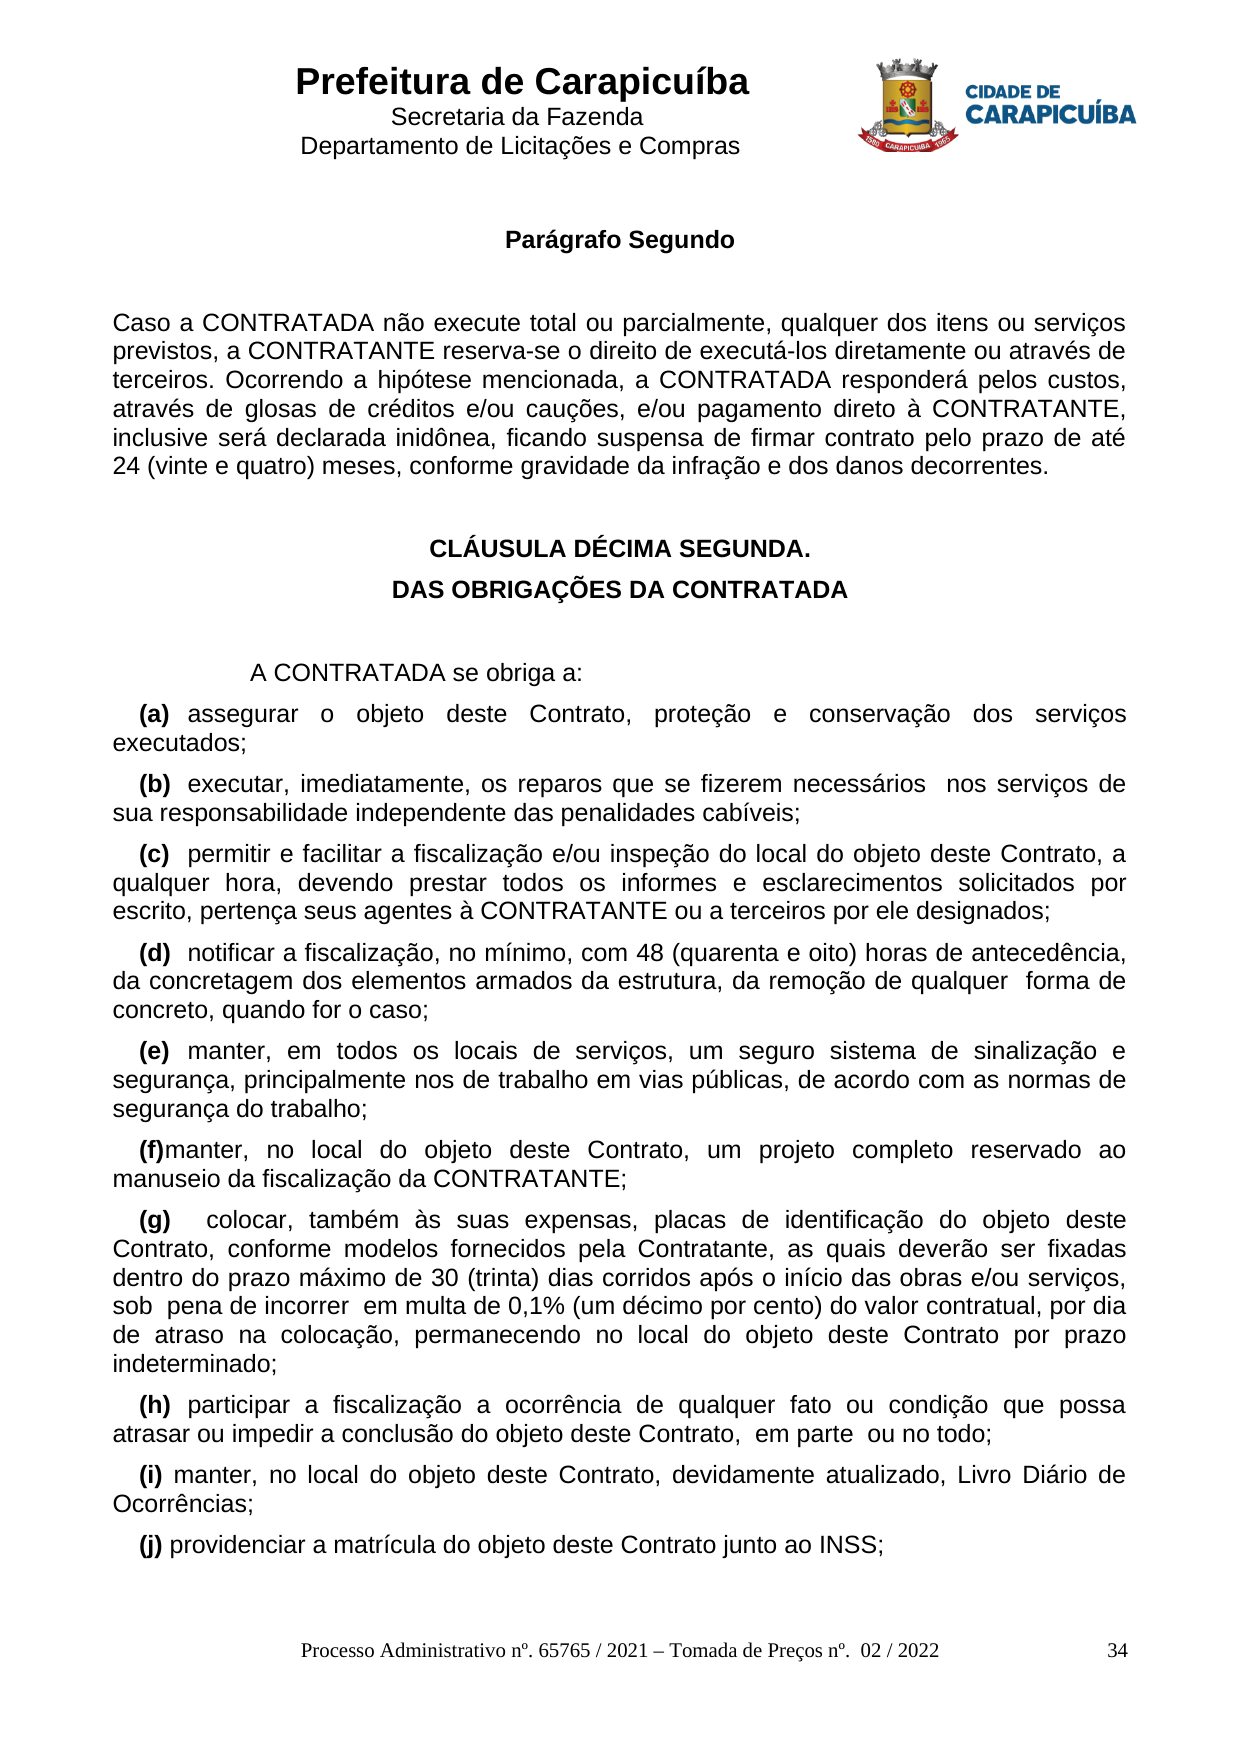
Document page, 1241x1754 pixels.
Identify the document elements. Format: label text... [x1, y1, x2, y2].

text (j) providenciar a matrícula do objeto deste Contrato junto ao INSS; [112, 1530, 1128, 1559]
list executar, imediatamente, os reparos que se fizerem necessários nos serviços de sua responsabilidade independente das penalidades cabíveis; [112, 769, 1128, 826]
text CLÁUSULA DÉCIMA SEGUNDA. [112, 534, 1128, 562]
list manter, no local do objeto deste Contrato, um projeto completo reservado ao manuseio da fiscalização da CONTRATANTE; [112, 1135, 1128, 1192]
list participar a fiscalização a ocorrência de qualquer fato ou condição que possa atrasar ou impedir a conclusão do objeto deste Contrato, em parte ou no todo; [112, 1390, 1128, 1447]
list manter, em todos os locais de serviços, um seguro sistema de sinalização e segurança, principalmente nos de trabalho em vias públicas, de acordo com as normas de segurança do trabalho; [112, 1036, 1128, 1122]
text A CONTRATADA se obriga a: [112, 657, 1128, 686]
list permitir e facilitar a fiscalização e/ou inspeção do local do objeto deste Contrato, a qualquer hora, devendo prestar todos os informes e esclarecimentos solicitados por escrito, pertença seus agentes à CONTRATANTE ou a terceiros por ele designados; [112, 839, 1128, 925]
subtitle Parágrafo Segundo [112, 225, 1128, 254]
list colocar, também às suas expensas, placas de identificação do objeto deste Contrato, conforme modelos fornecidos pela Contratante, as quais deverão ser fixadas dentro do prazo máximo de 30 (trinta) dias corridos após o início das obras e/ou serviços, sob pena de incorrer em multa de 0,1% (um décimo por cento) do valor contratual, por dia de atraso na colocação, permanecendo no local do objeto deste Contrato por prazo indeterminado; [112, 1205, 1128, 1377]
text (i) manter, no local do objeto deste Contrato, devidamente atualizado, Livro Diário de Ocorrências; [112, 1460, 1128, 1517]
list notificar a fiscalização, no mínimo, com 48 (quarenta e oito) horas de antecedência, da concretagem dos elementos armados da estrutura, da remoção de qualquer forma de concreto, quando for o caso; [112, 937, 1128, 1024]
list assegurar o objeto deste Contrato, proteção e conservação dos serviços executados; [112, 699, 1128, 756]
text DAS OBRIGAÇÕES DA CONTRATADA [112, 575, 1128, 604]
picture [857, 57, 1139, 152]
text Caso a CONTRATADA não execute total ou parcialmente, qualquer dos itens ou serviços previstos, a CONTRATANTE reserva-se o direito de executá-los diretamente ou através de terceiros. Ocorrendo a hipótese mencionada, a CONTRATADA responderá pelos custos, através de glosas de créditos e/ou cauções, e/ou pagamento direto à CONTRATANTE, inclusive será declarada inidônea, ficando suspensa de firmar contrato pelo prazo de até 24 (vinte e quatro) meses, conforme gravidade da infração e dos danos decorrentes. [112, 307, 1128, 480]
